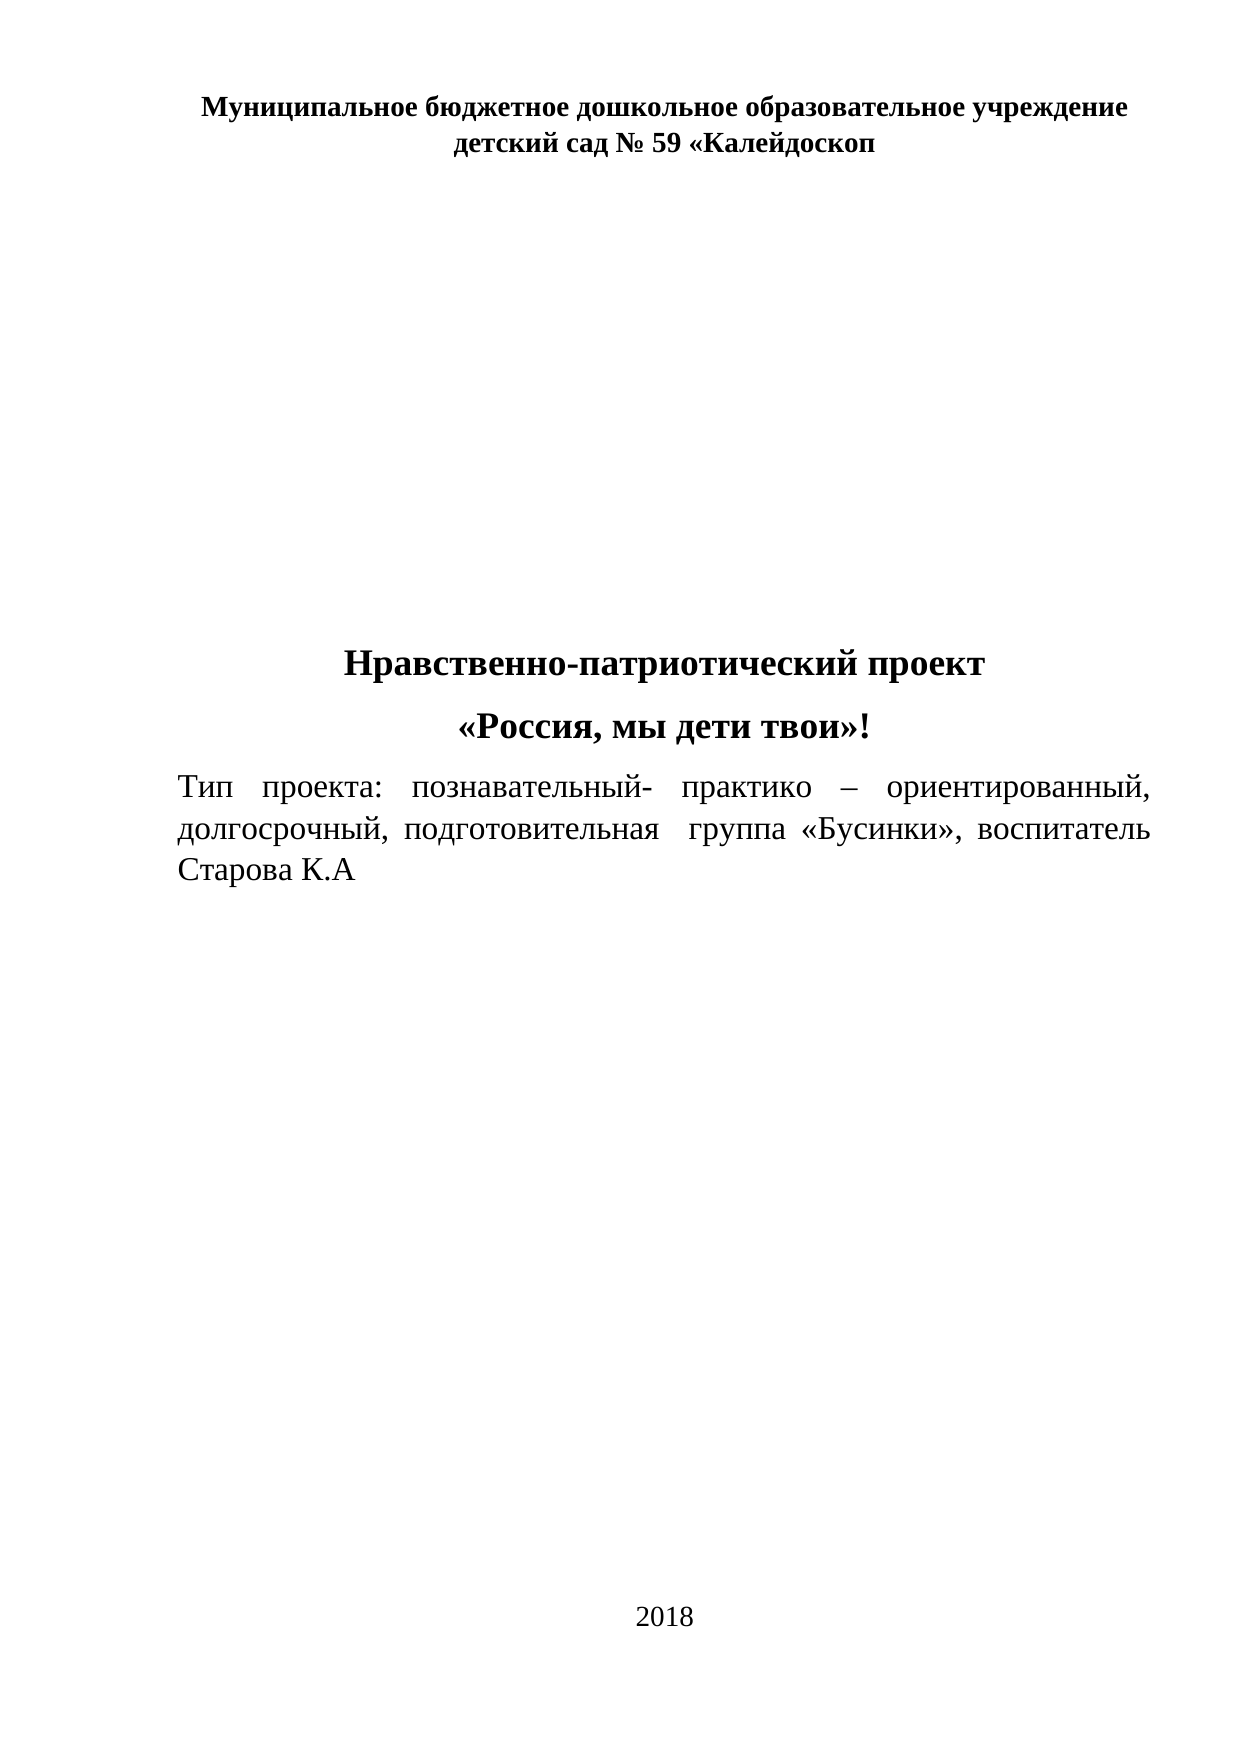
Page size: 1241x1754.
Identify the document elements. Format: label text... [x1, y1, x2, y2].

text Нравственно-патриотический проект [177, 640, 1152, 683]
text 2018 [177, 1599, 1152, 1633]
text Муниципальное бюджетное дошкольное образовательное учреждение детский сад № 59 «Калейдоскоп [177, 89, 1152, 158]
text «Россия, мы дети твои»! [177, 703, 1152, 747]
text Тип проекта: познавательный- практико – ориентированный, долгосрочный, подготовительная группа «Бусинки», воспитатель Старова К.А [177, 767, 1152, 888]
